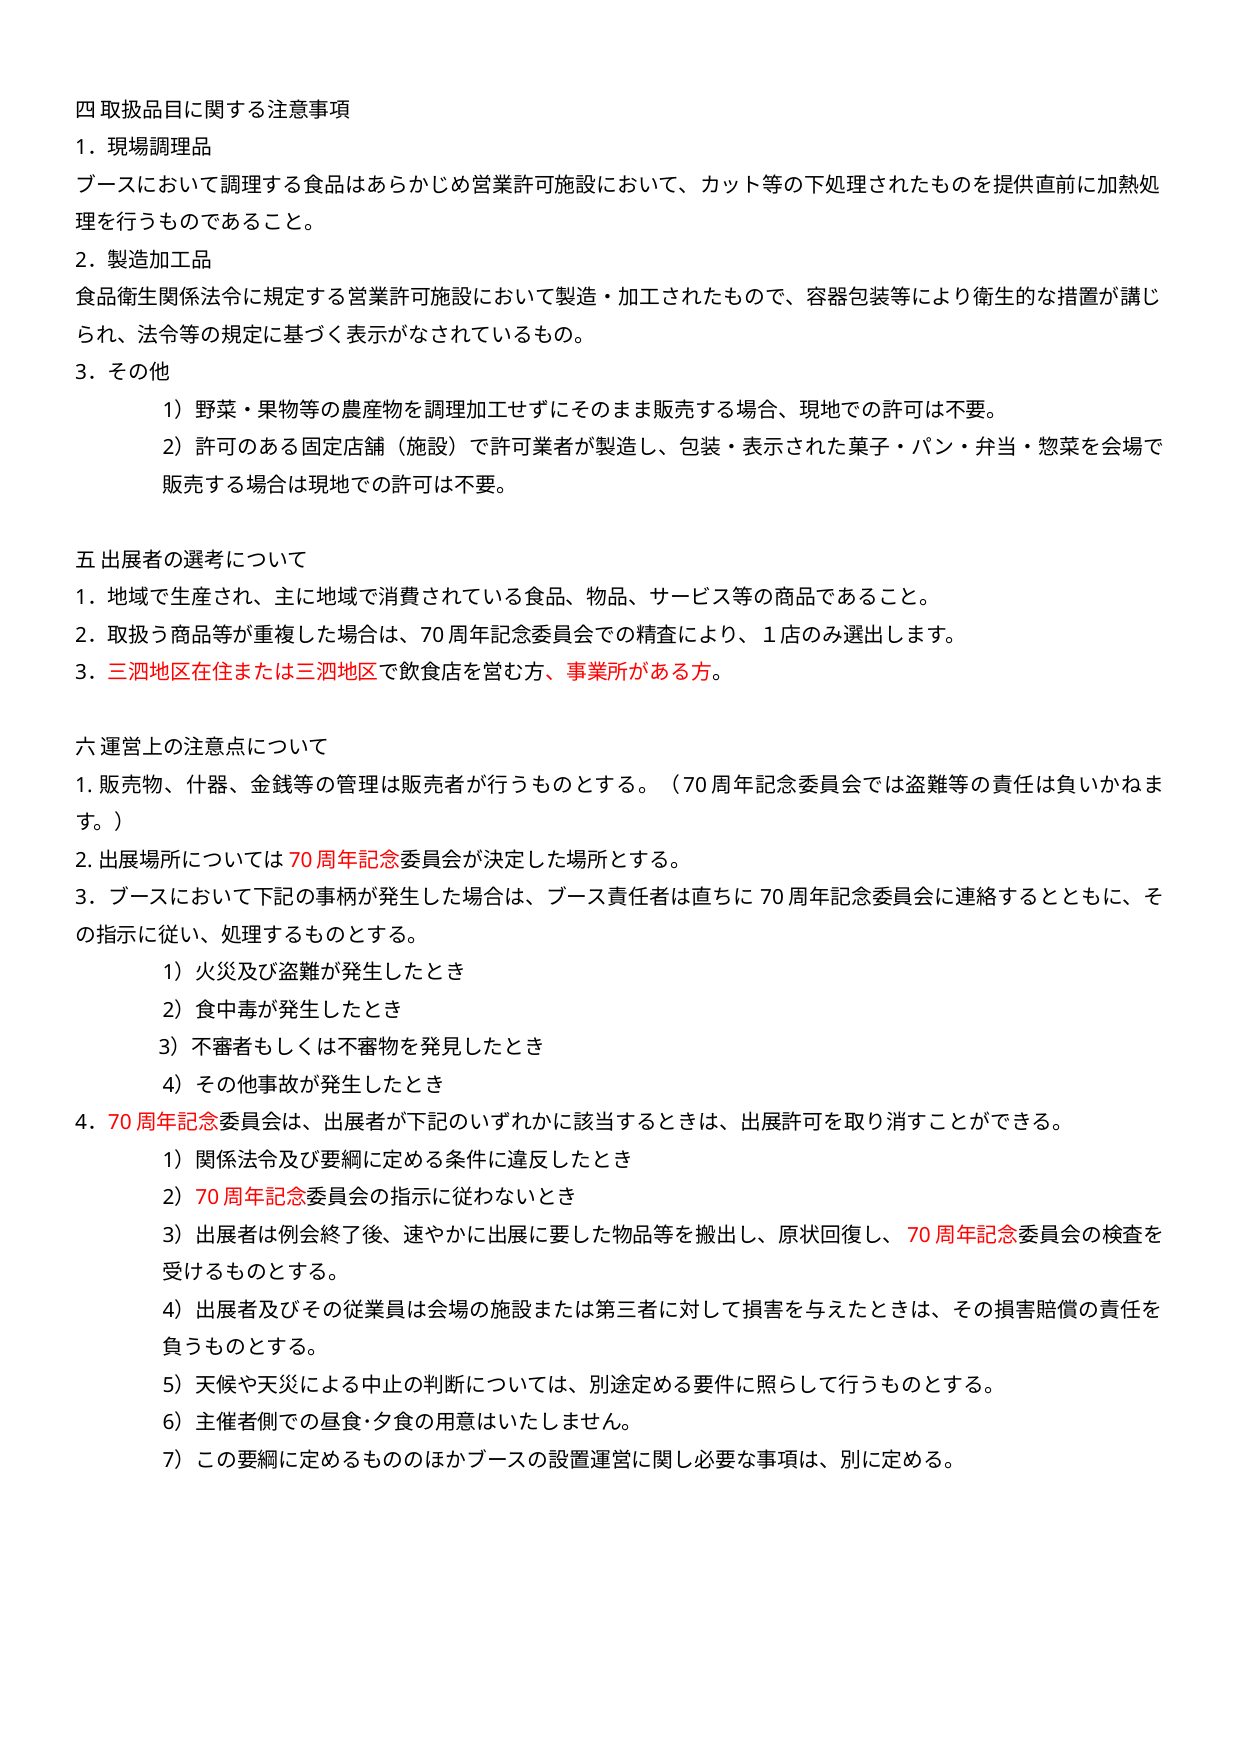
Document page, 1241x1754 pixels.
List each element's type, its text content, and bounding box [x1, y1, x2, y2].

text 3．三泗地区在住または三泗地区で飲食店を営む方、事業所がある方。 [75, 652, 1165, 689]
text 5）天候や天災による中止の判断については、別途定める要件に照らして行うものとする。 [162, 1364, 1165, 1402]
text 食品衛生関係法令に規定する営業許可施設において製造・加工されたもので、容器包装等により衛生的な措置が講じられ、法令等の規定に基づく表示がなされているもの。 [75, 277, 1165, 352]
text 1．地域で生産され、主に地域で消費されている食品、物品、サービス等の商品であること。 [75, 577, 1165, 614]
text 2）食中毒が発生したとき [75, 989, 1165, 1027]
text 1）野菜・果物等の農産物を調理加工せずにそのまま販売する場合、現地での許可は不要。 [162, 389, 1165, 427]
text 1. 販売物、什器、金銭等の管理は販売者が行うものとする。（70周年記念委員会では盗難等の責任は負いかねます。） [75, 764, 1165, 839]
text 3．その他 [75, 352, 1165, 389]
text 3．ブースにおいて下記の事柄が発生した場合は、ブース責任者は直ちに70周年記念委員会に連絡するとともに、その指示に従い、処理するものとする。 [75, 877, 1165, 952]
text 2）許可のある固定店舗（施設）で許可業者が製造し、包装・表示された菓子・パン・弁当・惣菜を会場で販売する場合は現地での許可は不要。 [162, 427, 1165, 502]
text 1．現場調理品 [75, 127, 1165, 164]
text 2. 出展場所については70周年記念委員会が決定した場所とする。 [75, 839, 1165, 877]
text 1）関係法令及び要綱に定める条件に違反したとき [75, 1139, 1165, 1177]
text 4）その他事故が発生したとき [75, 1064, 1165, 1102]
text 五 出展者の選考について [75, 539, 1165, 577]
text 2）70周年記念委員会の指示に従わないとき [75, 1177, 1165, 1214]
text 2．製造加工品 [75, 239, 1165, 277]
text 4）出展者及びその従業員は会場の施設または第三者に対して損害を与えたときは、その損害賠償の責任を負うものとする。 [162, 1289, 1165, 1364]
text 四 取扱品目に関する注意事項 [75, 89, 1165, 127]
text 1）火災及び盗難が発生したとき [75, 952, 1165, 989]
text 3）不審者もしくは不審物を発見したとき [75, 1027, 1165, 1064]
text 2．取扱う商品等が重複した場合は、70周年記念委員会での精査により、１店のみ選出します。 [75, 614, 1165, 652]
text 4．70周年記念委員会は、出展者が下記のいずれかに該当するときは、出展許可を取り消すことができる。 [75, 1102, 1165, 1139]
text 3）出展者は例会終了後、速やかに出展に要した物品等を搬出し、原状回復し、70周年記念委員会の検査を受けるものとする。 [162, 1214, 1165, 1289]
text 7）この要綱に定めるもののほかブースの設置運営に関し必要な事項は、別に定める。 [75, 1439, 1165, 1477]
text 6）主催者側での昼食･夕食の用意はいたしません。 [75, 1402, 1165, 1439]
text 六 運営上の注意点について [75, 727, 1165, 764]
text ブースにおいて調理する食品はあらかじめ営業許可施設において、カット等の下処理されたものを提供直前に加熱処理を行うものであること。 [75, 164, 1165, 239]
